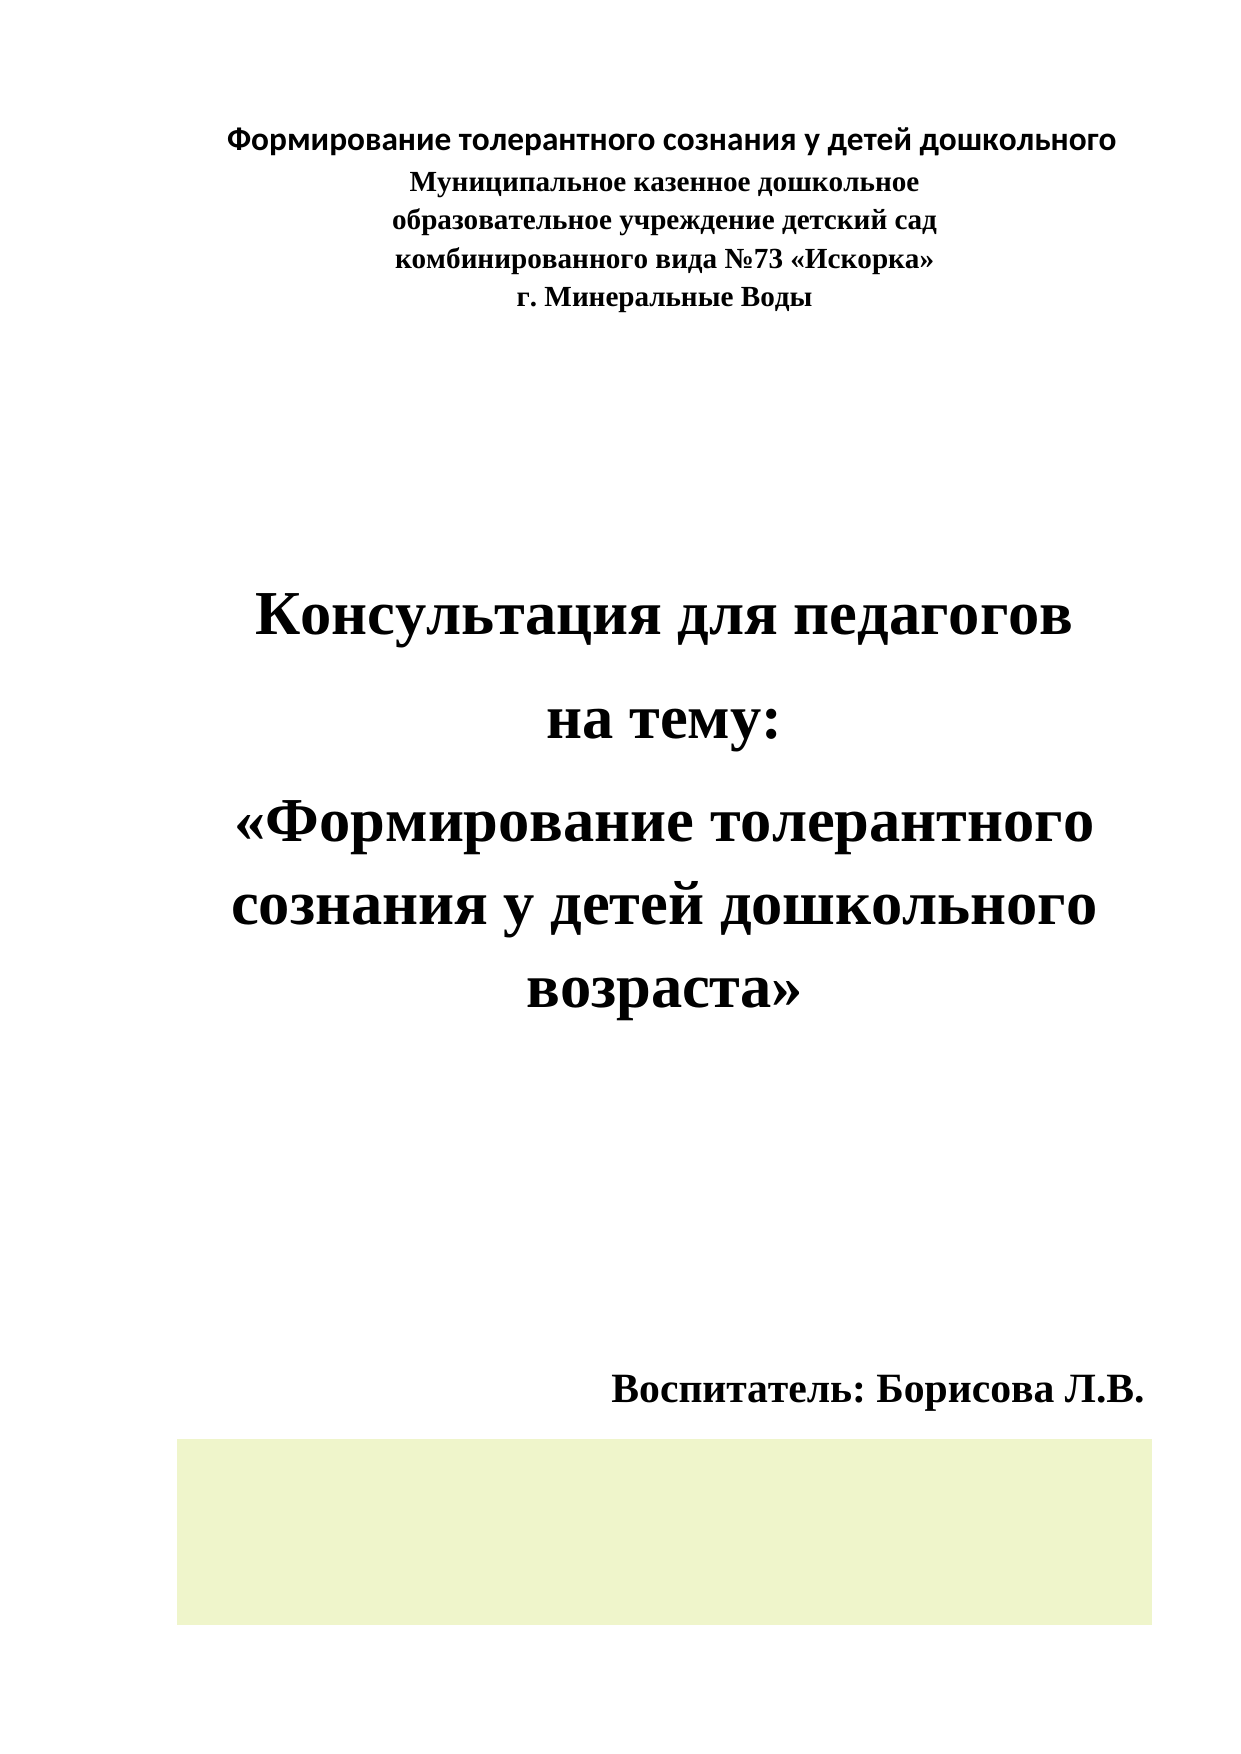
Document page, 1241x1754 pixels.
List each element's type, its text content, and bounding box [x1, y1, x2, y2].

text Формирование толерантного сознания у детей дошкольного Муниципальное казенное дошкольное образовательное учреждение детский сад комбинированного вида №73 «Искорка» г. Минеральные Воды [177, 118, 1152, 313]
text Воспитатель: Борисова Л.В. [177, 1363, 1152, 1411]
text Консультация для педагогов [177, 576, 1152, 648]
text «Формирование толерантного сознания у детей дошкольного возраста» [177, 783, 1152, 1021]
text на тему: [177, 680, 1152, 752]
